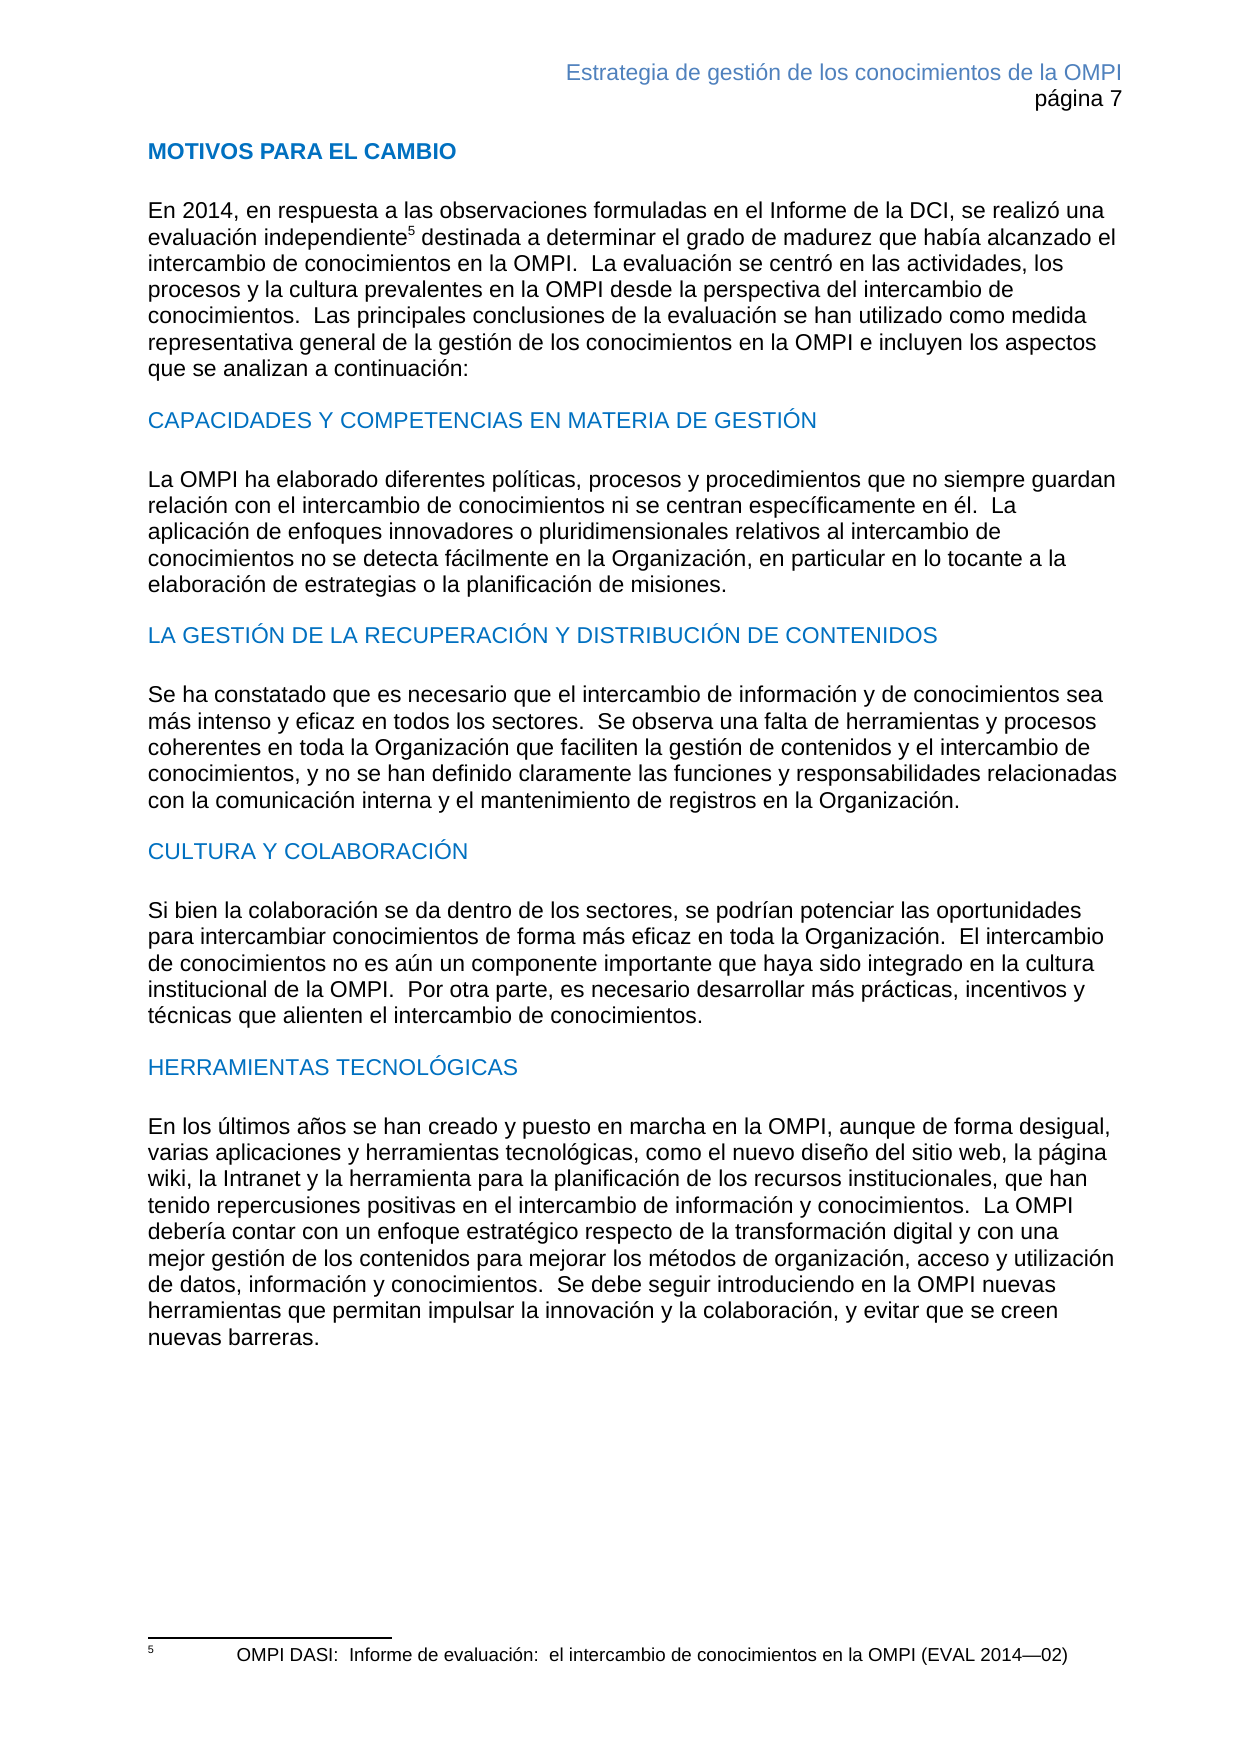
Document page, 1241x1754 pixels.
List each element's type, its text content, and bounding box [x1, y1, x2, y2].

text Si bien la colaboración se da dentro de los sectores, se podrían potenciar las oportunidades para intercambiar conocimientos de forma más eficaz en toda la Organización. El intercambio de conocimientos no es aún un componente importante que haya sido integrado en la cultura institucional de la OMPI. Por otra parte, es necesario desarrollar más prácticas, incentivos y técnicas que alienten el intercambio de conocimientos. [148, 897, 1122, 1029]
subtitle CAPACIDADES Y COMPETENCIAS EN MATERIA DE GESTIÓN [148, 407, 1122, 459]
text Se ha constatado que es necesario que el intercambio de información y de conocimientos sea más intenso y eficaz en todos los sectores. Se observa una falta de herramientas y procesos coherentes en toda la Organización que faciliten la gestión de contenidos y el intercambio de conocimientos, y no se han definido claramente las funciones y responsabilidades relacionadas con la comunicación interna y el mantenimiento de registros en la Organización. [148, 681, 1122, 813]
text En 2014, en respuesta a las observaciones formuladas en el Informe de la DCI, se realizó una evaluación independiente destinada a determinar el grado de madurez que había alcanzado el intercambio de conocimientos en la OMPI. La evaluación se centró en las actividades, los procesos y la cultura prevalentes en la OMPI desde la perspectiva del intercambio de conocimientos. Las principales conclusiones de la evaluación se han utilizado como medida representativa general de la gestión de los conocimientos en la OMPI e incluyen los aspectos que se analizan a continuación: [148, 197, 1122, 382]
subtitle MOTIVOS PARA EL CAMBIO [148, 138, 1122, 164]
text La OMPI ha elaborado diferentes políticas, procesos y procedimientos que no siempre guardan relación con el intercambio de conocimientos ni se centran específicamente en él. La aplicación de enfoques innovadores o pluridimensionales relativos al intercambio de conocimientos no se detecta fácilmente en la Organización, en particular en lo tocante a la elaboración de estrategias o la planificación de misiones. [148, 466, 1122, 597]
subtitle HERRAMIENTAS TECNOLÓGICAS [148, 1054, 1122, 1106]
text En los últimos años se han creado y puesto en marcha en la OMPI, aunque de forma desigual, varias aplicaciones y herramientas tecnológicas, como el nuevo diseño del sitio web, la página wiki, la Intranet y la herramienta para la planificación de los recursos institucionales, que han tenido repercusiones positivas en el intercambio de información y conocimientos. La OMPI debería contar con un enfoque estratégico respecto de la transformación digital y con una mejor gestión de los contenidos para mejorar los métodos de organización, acceso y utilización de datos, información y conocimientos. Se debe seguir introduciendo en la OMPI nuevas herramientas que permitan impulsar la innovación y la colaboración, y evitar que se creen nuevas barreras. [148, 1113, 1122, 1350]
subtitle CULTURA Y COLABORACIÓN [148, 838, 1122, 891]
subtitle LA GESTIÓN DE LA RECUPERACIÓN Y DISTRIBUCIÓN DE CONTENIDOS [148, 622, 1122, 675]
